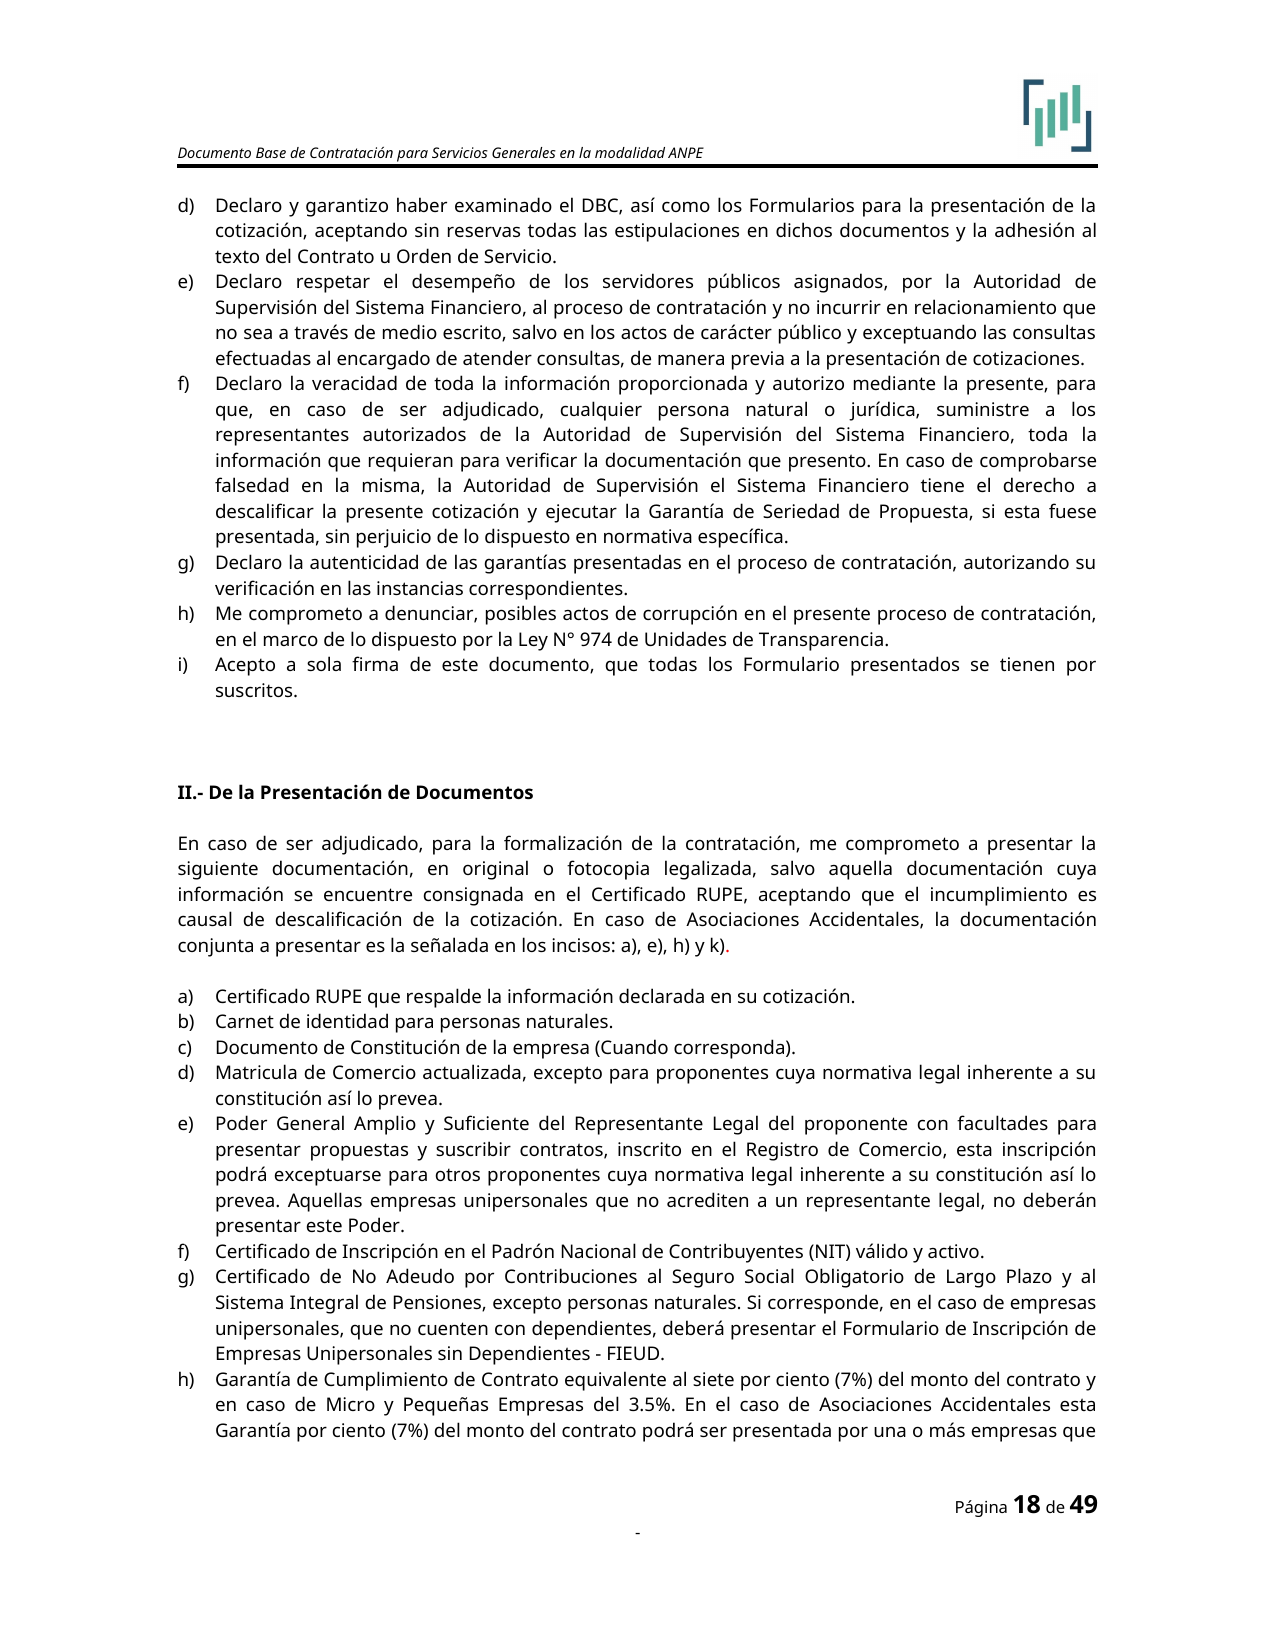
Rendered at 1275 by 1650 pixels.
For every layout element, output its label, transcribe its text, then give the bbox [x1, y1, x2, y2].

list Declaro la veracidad de toda la información proporcionada y autorizo mediante la presente, para que, en caso de ser adjudicado, cualquier persona natural o jurídica, suministre a los representantes autorizados de la Autoridad de Supervisión del Sistema Financiero, toda la información que requieran para verificar la documentación que presento. En caso de comprobarse falsedad en la misma, la Autoridad de Supervisión el Sistema Financiero tiene el derecho a descalificar la presente cotización y ejecutar la Garantía de Seriedad de Propuesta, si esta fuese presentada, sin perjuicio de lo dispuesto en normativa específica. [177, 371, 1098, 549]
list Declaro y garantizo haber examinado el DBC, así como los Formularios para la presentación de la cotización, aceptando sin reservas todas las estipulaciones en dichos documentos y la adhesión al texto del Contrato u Orden de Servicio. [177, 192, 1098, 268]
list Me comprometo a denunciar, posibles actos de corrupción en el presente proceso de contratación, en el marco de lo dispuesto por la Ley N° 974 de Unidades de Transparencia. [177, 600, 1098, 651]
list Poder General Amplio y Suficiente del Representante Legal del proponente con facultades para presentar propuestas y suscribir contratos, inscrito en el Registro de Comercio, esta inscripción podrá exceptuarse para otros proponentes cuya normativa legal inherente a su constitución así lo prevea. Aquellas empresas unipersonales que no acrediten a un representante legal, no deberán presentar este Poder. [177, 1111, 1098, 1238]
picture [1017, 73, 1098, 159]
list Carnet de identidad para personas naturales. [177, 1009, 1098, 1034]
text II.- De la Presentación de Documentos [177, 779, 1098, 804]
list Certificado de No Adeudo por Contribuciones al Seguro Social Obligatorio de Largo Plazo y al Sistema Integral de Pensiones, excepto personas naturales. Si corresponde, en el caso de empresas unipersonales, que no cuenten con dependientes, deberá presentar el Formulario de Inscripción de Empresas Unipersonales sin Dependientes - FIEUD. [177, 1264, 1098, 1366]
text En caso de ser adjudicado, para la formalización de la contratación, me comprometo a presentar la siguiente documentación, en original o fotocopia legalizada, salvo aquella documentación cuya información se encuentre consignada en el Certificado RUPE, aceptando que el incumplimiento es causal de descalificación de la cotización. En caso de Asociaciones Accidentales, la documentación conjunta a presentar es la señalada en los incisos: a), e), h) y k). [177, 830, 1098, 958]
list Documento de Constitución de la empresa (Cuando corresponda). [177, 1034, 1098, 1060]
list Declaro la autenticidad de las garantías presentadas en el proceso de contratación, autorizando su verificación en las instancias correspondientes. [177, 549, 1098, 600]
list Declaro respetar el desempeño de los servidores públicos asignados, por la Autoridad de Supervisión del Sistema Financiero, al proceso de contratación y no incurrir en relacionamiento que no sea a través de medio escrito, salvo en los actos de carácter público y exceptuando las consultas efectuadas al encargado de atender consultas, de manera previa a la presentación de cotizaciones. [177, 268, 1098, 371]
list Acepto a sola firma de este documento, que todas los Formulario presentados se tienen por suscritos. [177, 651, 1098, 702]
list Matricula de Comercio actualizada, excepto para proponentes cuya normativa legal inherente a su constitución así lo prevea. [177, 1060, 1098, 1111]
list Certificado de Inscripción en el Padrón Nacional de Contribuyentes (NIT) válido y activo. [177, 1238, 1098, 1264]
list Certificado RUPE que respalde la información declarada en su cotización. [177, 983, 1098, 1009]
